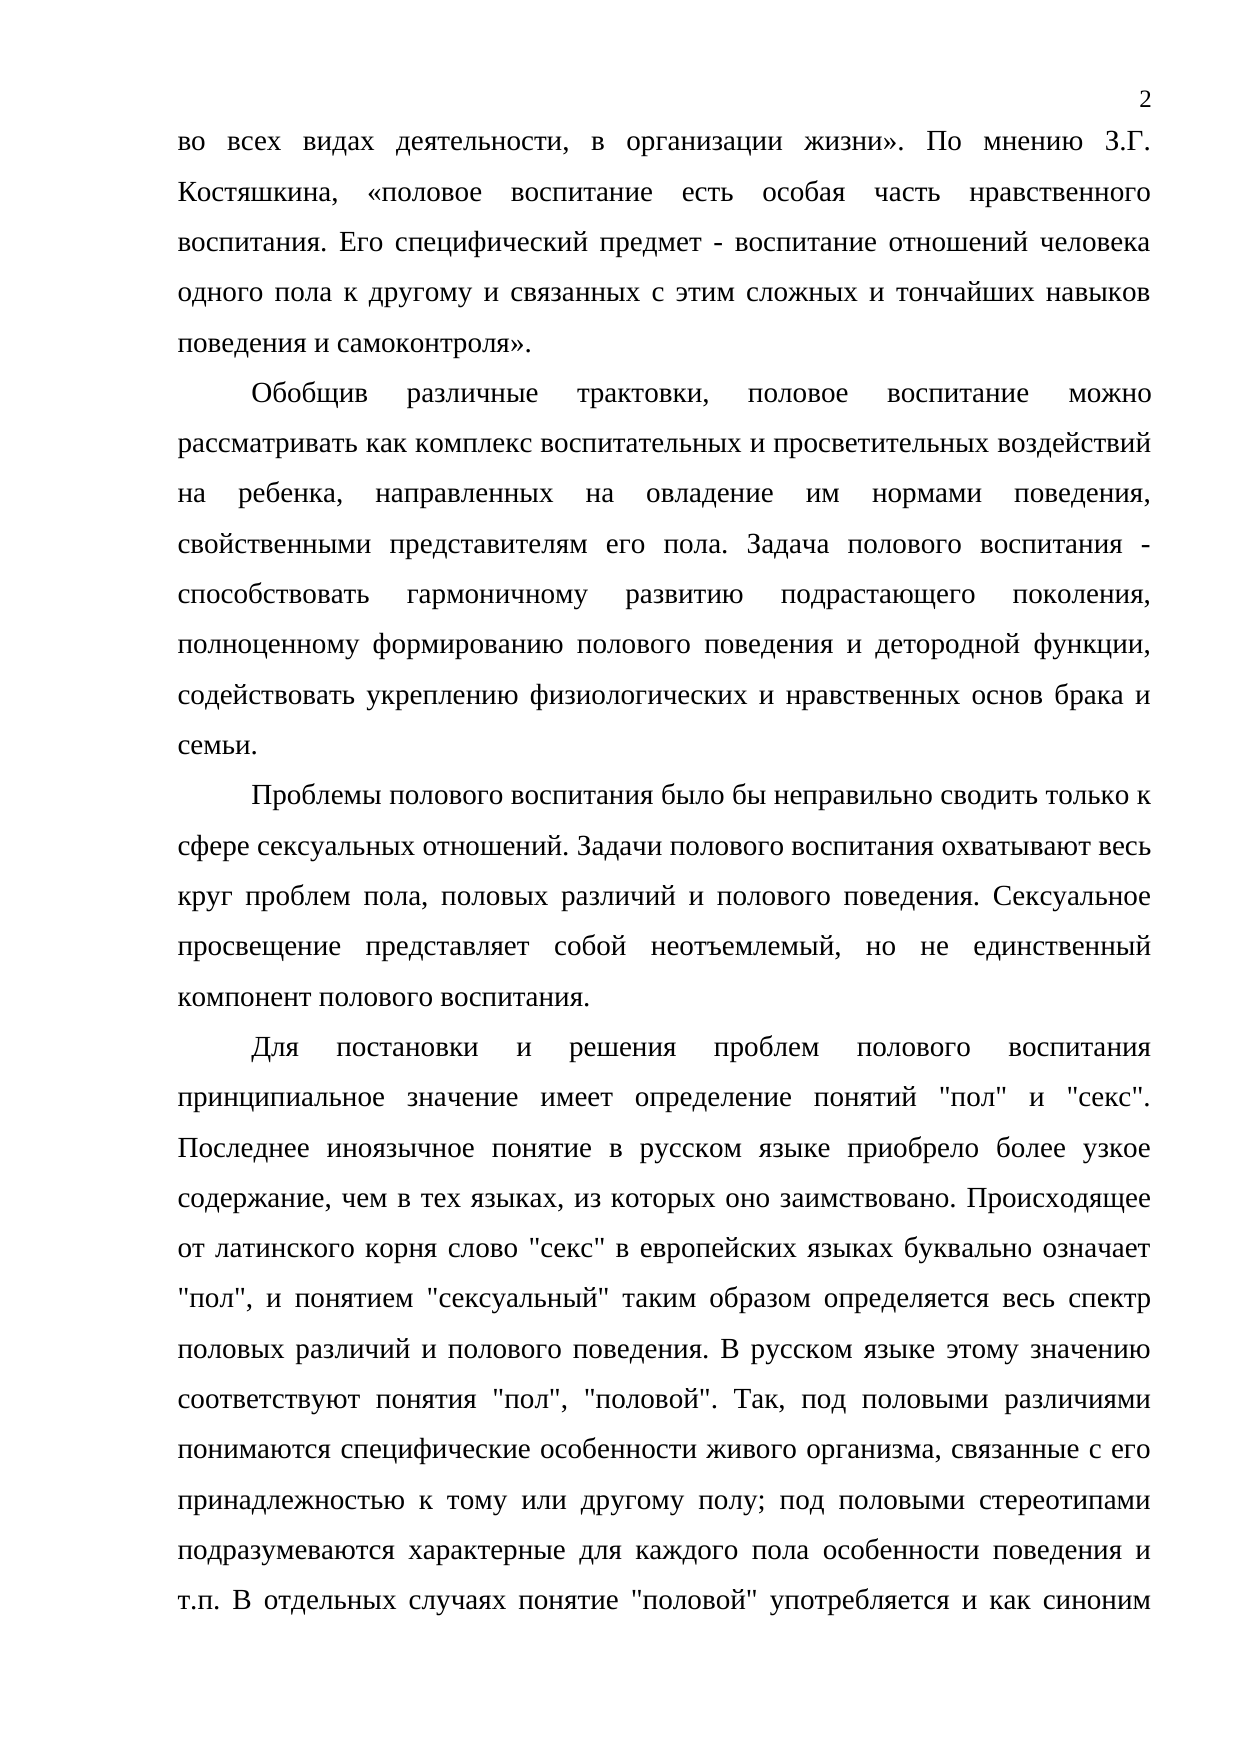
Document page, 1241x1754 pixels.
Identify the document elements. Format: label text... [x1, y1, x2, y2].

text Обобщив различные трактовки, половое воспитание можно рассматривать как комплекс воспитательных и просветительных воздействий на ребенка, направленных на овладение им нормами поведения, свойственными представителям его пола. Задача полового воспитания - способствовать гармоничному развитию подрастающего поколения, полноценному формированию полового поведения и детородной функции, содействовать укреплению физиологических и нравственных основ брака и семьи. [177, 375, 1152, 761]
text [177, 123, 1152, 358]
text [177, 1029, 1152, 1616]
text Проблемы полового воспитания было бы неправильно сводить только к сфере сексуальных отношений. Задачи полового воспитания охватывают весь круг проблем пола, половых различий и полового поведения. Сексуальное просвещение представляет собой неотъемлемый, но не единственный компонент полового воспитания. [177, 777, 1152, 1012]
